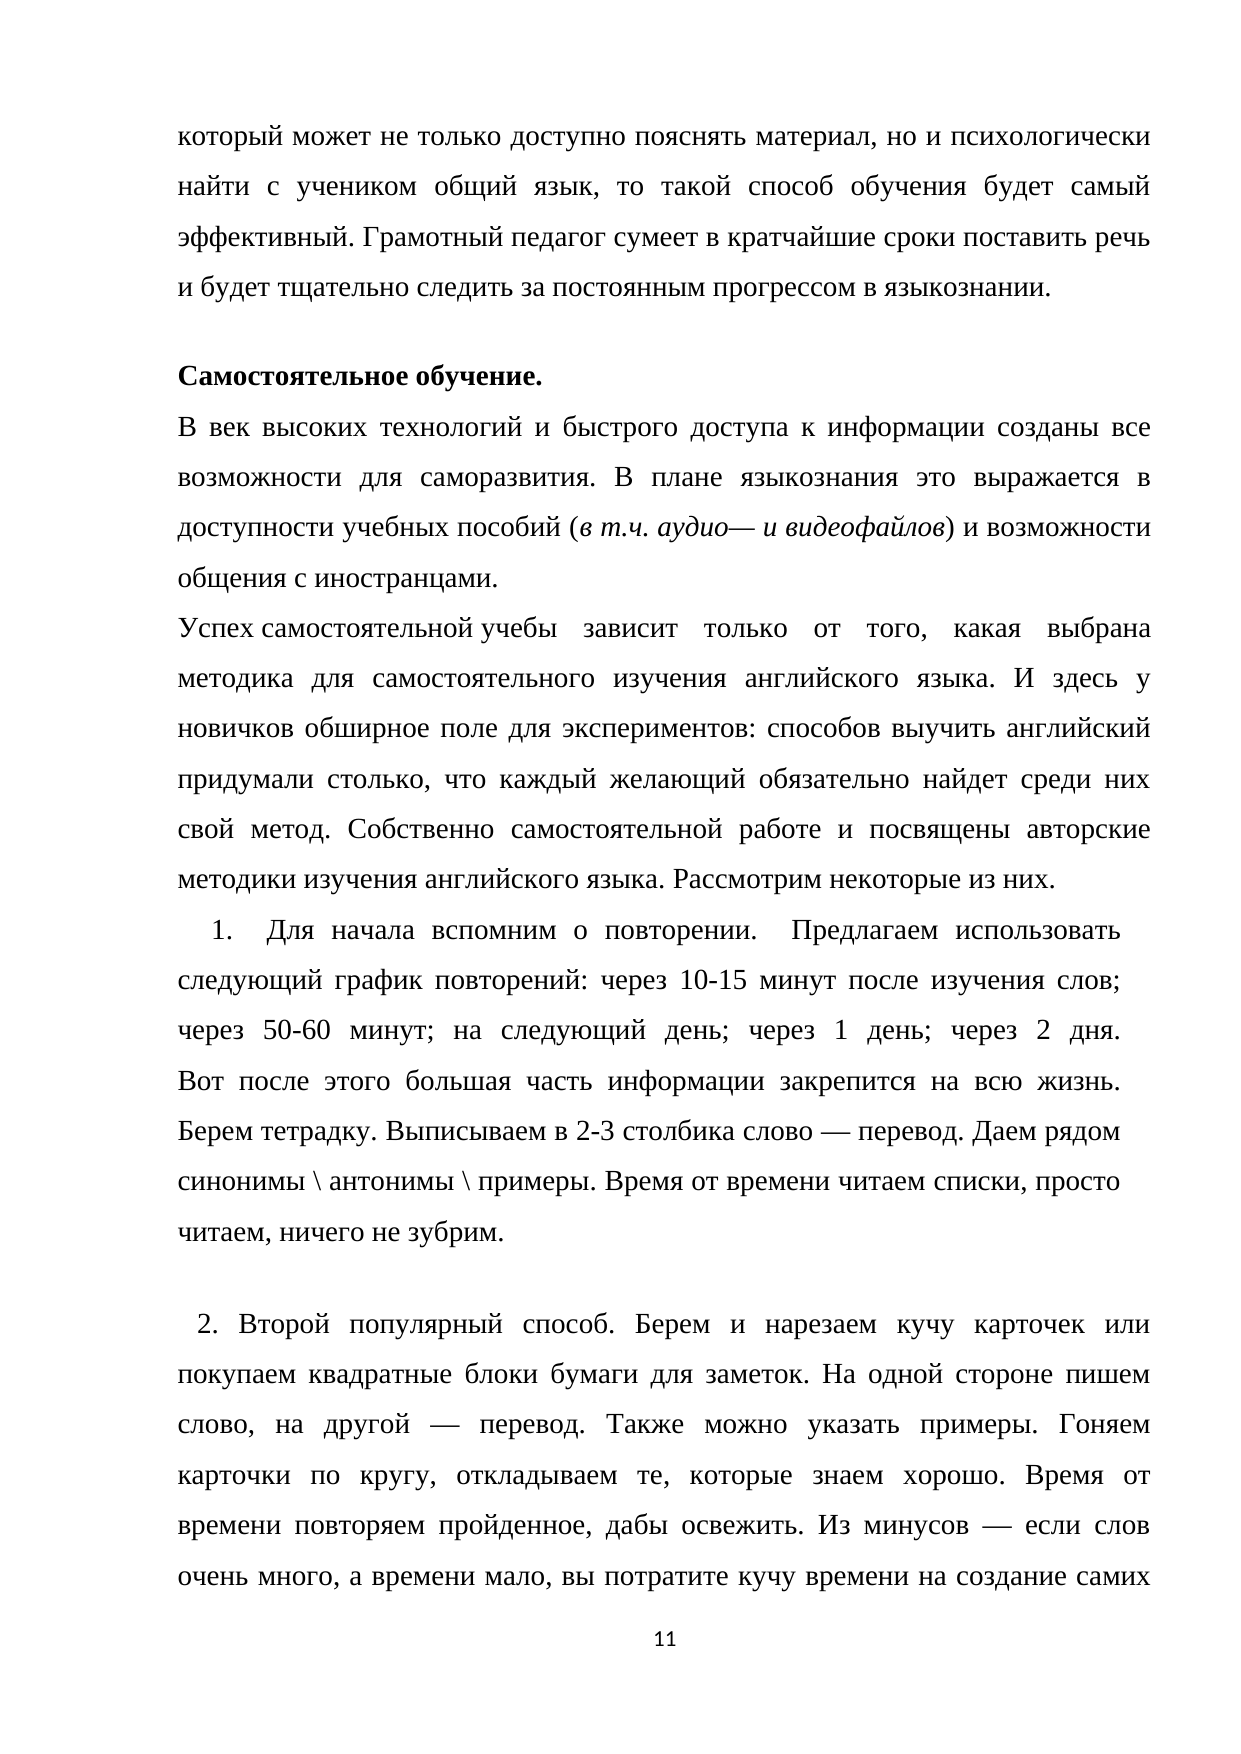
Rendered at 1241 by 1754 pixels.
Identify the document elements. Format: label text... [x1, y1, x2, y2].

text В век высоких технологий и быстрого доступа к информации созданы все возможности для саморазвития. В плане языкознания это выражается в доступности учебных пособий (в т.ч. аудио— и видеофайлов) и возможности общения с иностранцами. [177, 409, 1152, 593]
text 1. Для начала вспомним о повторении. Предлагаем использовать следующий график повторений: через 10-15 минут после изучения слов; через 50-60 минут; на следующий день; через 1 день; через 2 дня. Вот после этого большая часть информации закрепится на всю жизнь. Берем тетрадку. Выписываем в 2-3 столбика слово — перевод. Даем рядом синонимы \ антонимы \ примеры. Время от времени читаем списки, просто читаем, ничего не зубрим. [177, 912, 1122, 1247]
text Самостоятельное обучение. [177, 358, 1152, 392]
text Успех самостоятельной учебы зависит только от того, какая выбрана методика для самостоятельного изучения английского языка. И здесь у новичков обширное поле для экспериментов: способов выучить английский придумали столько, что каждый желающий обязательно найдет среди них свой метод. Собственно самостоятельной работе и посвящены авторские методики изучения английского языка. Рассмотрим некоторые из них. [177, 610, 1152, 895]
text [177, 118, 1152, 303]
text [177, 1306, 1152, 1591]
